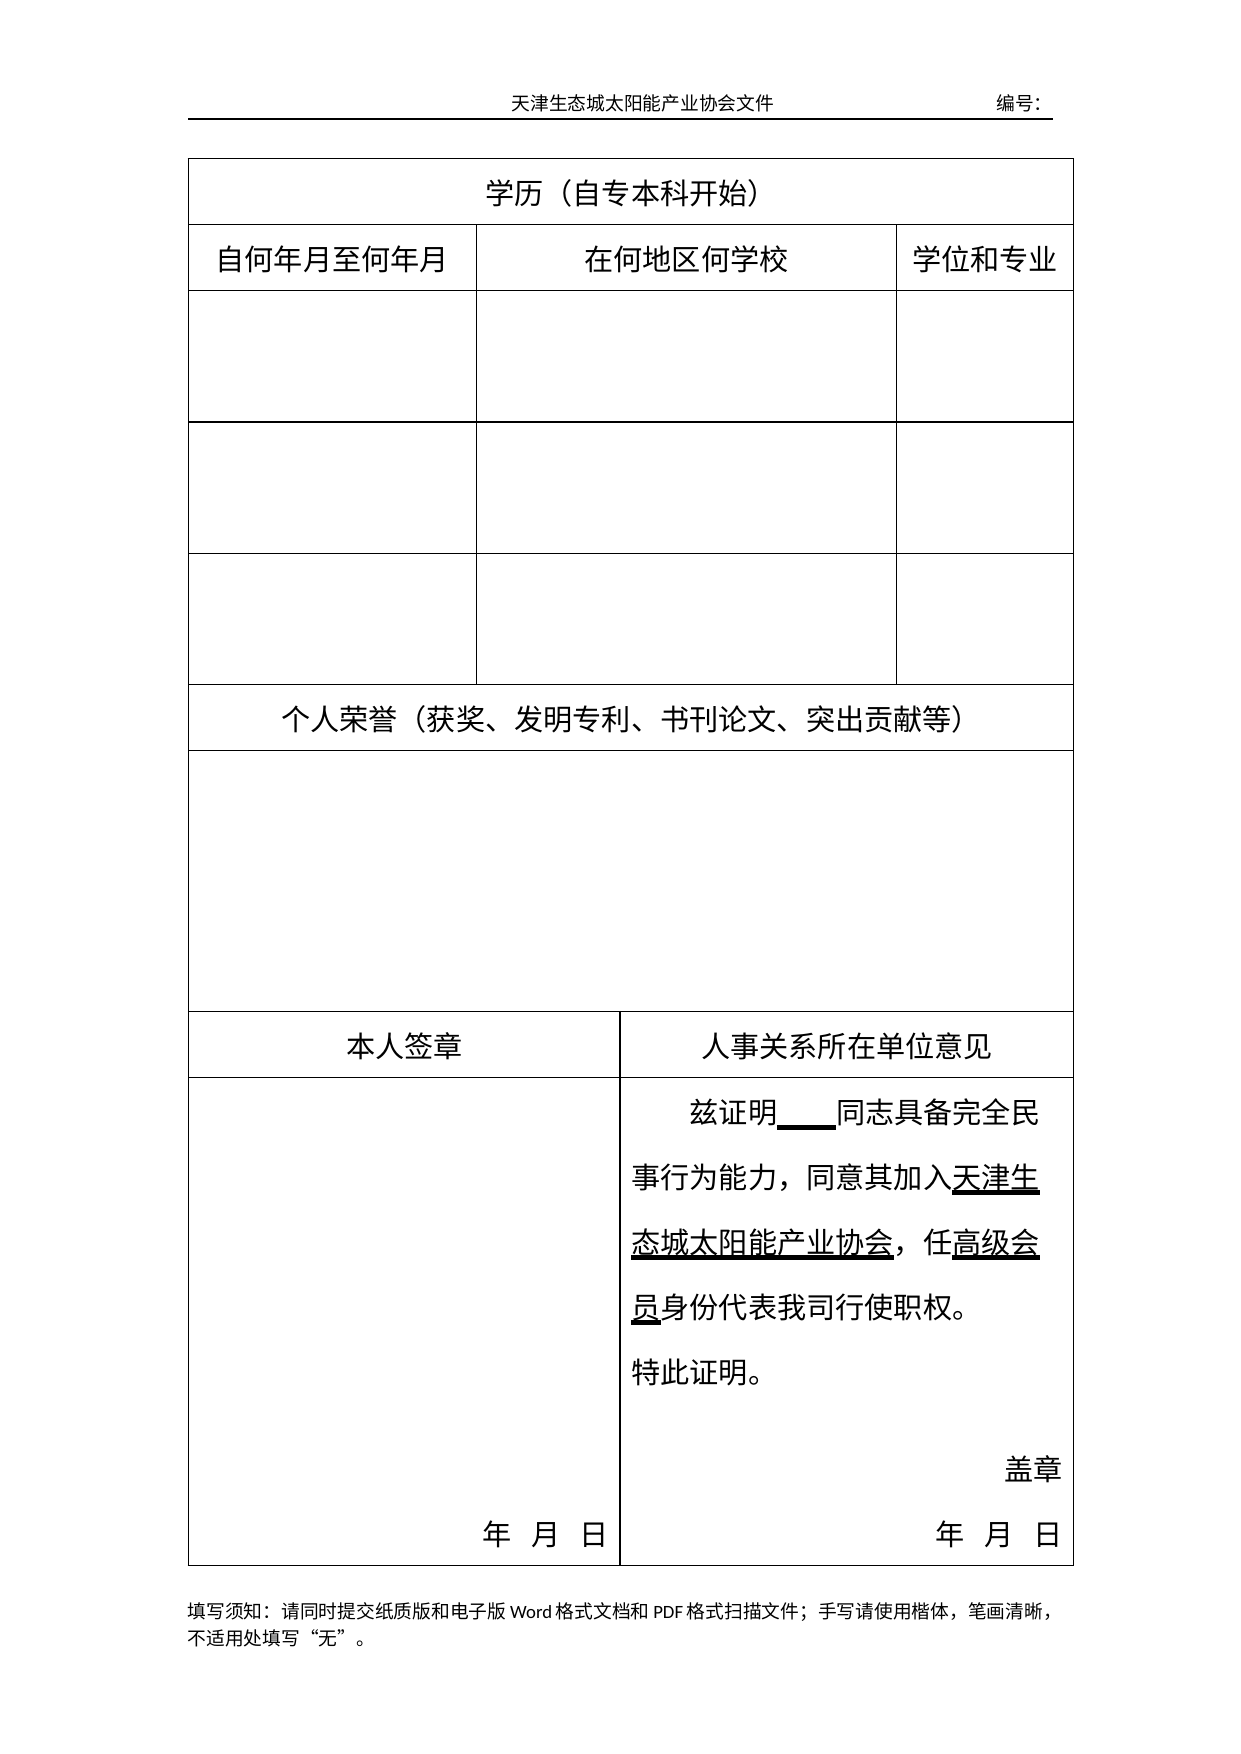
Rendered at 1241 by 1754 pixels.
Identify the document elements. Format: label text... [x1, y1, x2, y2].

table_cell 自何年月至何年月 [189, 225, 476, 290]
table_cell [189, 423, 476, 552]
table_cell [897, 554, 1073, 684]
table_cell 兹证明 同志具备完全民事行为能力，同意其加入天津生态城太阳能产业协会，任高级会员身份代表我司行使职权。 特此证明。 盖章 年 月 日 [621, 1078, 1073, 1565]
table_cell 在何地区何学校 [477, 225, 896, 290]
table_cell [477, 291, 896, 421]
table_cell 人事关系所在单位意见 [621, 1012, 1073, 1077]
table_cell [897, 291, 1073, 421]
table_cell [189, 291, 476, 421]
table_cell 学历（自专本科开始） [189, 159, 1073, 224]
table_cell [897, 423, 1073, 552]
table_cell 本人签章 [189, 1012, 619, 1077]
table_cell [189, 554, 476, 684]
table_cell 年 月 日 [189, 1078, 619, 1565]
table_cell 学位和专业 [897, 225, 1073, 290]
table_cell [189, 751, 1073, 1011]
table_cell [477, 554, 896, 684]
table_cell 个人荣誉（获奖、发明专利、书刊论文、突出贡献等） [189, 685, 1073, 750]
table_cell [477, 423, 896, 552]
